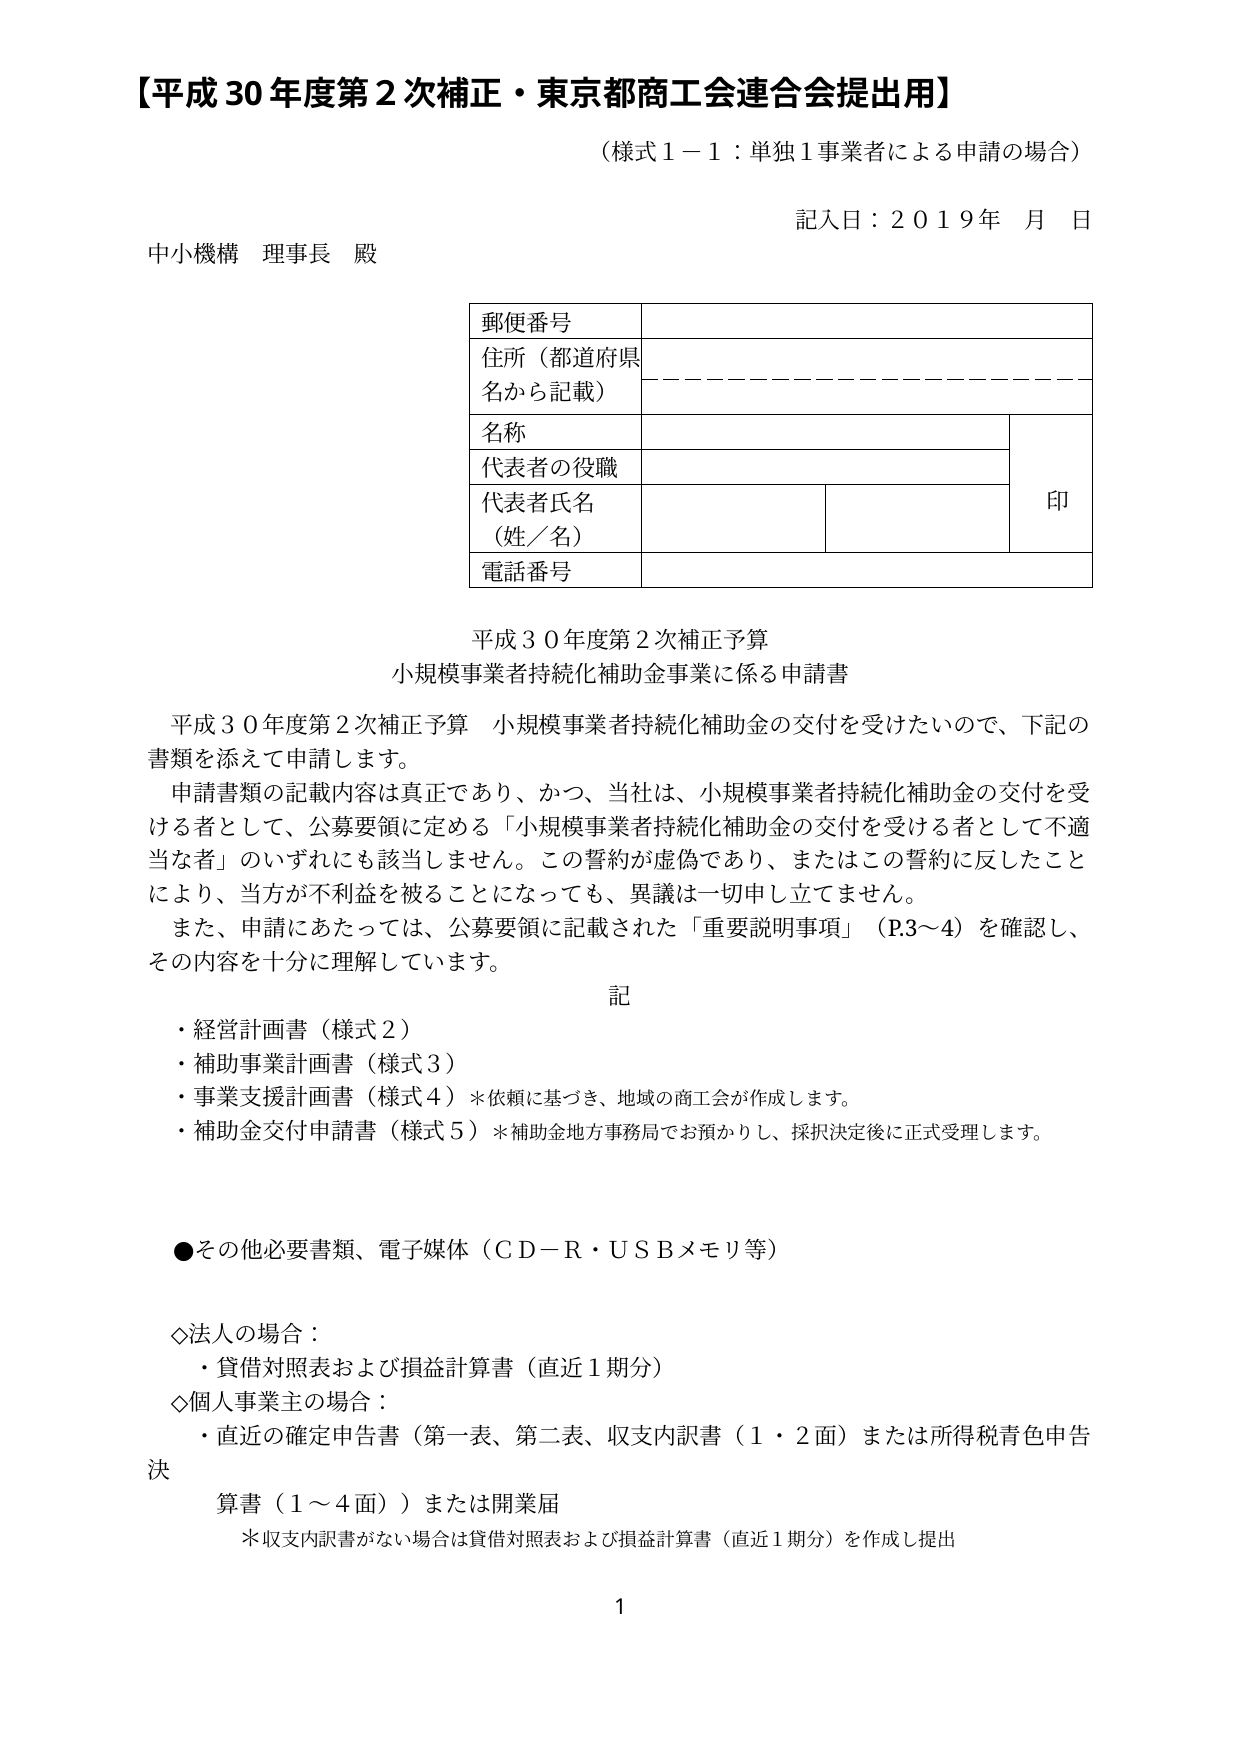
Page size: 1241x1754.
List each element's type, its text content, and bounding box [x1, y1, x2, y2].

table_cell 代表者氏名 （姓／名） [470, 485, 641, 552]
table_cell 代表者の役職 [470, 450, 641, 483]
text （様式１－１：単独１事業者による申請の場合） [148, 134, 1092, 168]
table_cell 住所（都道府県 名から記載） [470, 339, 641, 414]
table_cell [642, 415, 1009, 449]
text ＊収支内訳書がない場合は貸借対照表および損益計算書（直近１期分）を作成し提出 [148, 1519, 1092, 1553]
text 平成３０年度第２次補正予算 小規模事業者持続化補助金の交付を受けたいので、下記の書類を添えて申請します。 [148, 707, 1092, 774]
text 中小機構 理事長 殿 [148, 236, 1092, 269]
table_header [642, 304, 1092, 338]
text ◇個人事業主の場合： [148, 1384, 1092, 1418]
table_cell [826, 485, 1009, 552]
text ◇法人の場合： [148, 1316, 1092, 1350]
text ・直近の確定申告書（第一表、第二表、収支内訳書（１・２面）または所得税青色申告決 [148, 1418, 1092, 1485]
table_cell [642, 339, 1092, 379]
text 小規模事業者持続化補助金事業に係る申請書 [148, 656, 1092, 690]
table_cell 印 [1010, 415, 1092, 552]
table_cell 電話番号 [470, 553, 641, 587]
text 記入日：２０１９年 月 日 [148, 202, 1092, 236]
text ・貸借対照表および損益計算書（直近１期分） [148, 1350, 1092, 1384]
table_cell [642, 553, 1092, 587]
table_cell [642, 379, 1092, 414]
text ・補助金交付申請書（様式５）＊補助金地方事務局でお預かりし、採択決定後に正式受理します。 [148, 1113, 1092, 1147]
table_header 郵便番号 [470, 304, 641, 338]
text ●その他必要書類、電子媒体（ＣＤ－Ｒ・ＵＳＢメモリ等） [148, 1214, 1092, 1282]
table_cell 名称 [470, 415, 641, 449]
text ・事業支援計画書（様式４）＊依頼に基づき、地域の商工会が作成します。 [148, 1079, 1092, 1113]
text また、申請にあたっては、公募要領に記載された「重要説明事項」（P.3～4）を確認し、その内容を十分に理解しています。 [148, 910, 1092, 977]
subtitle 記 [148, 977, 1092, 1011]
table_cell [642, 485, 825, 552]
table_cell [642, 450, 1009, 483]
text ・経営計画書（様式２） [148, 1011, 1092, 1045]
text ・補助事業計画書（様式３） [148, 1045, 1092, 1079]
text 平成３０年度第２次補正予算 [148, 622, 1092, 656]
text 算書（１～４面））または開業届 [148, 1485, 1092, 1519]
text 申請書類の記載内容は真正であり、かつ、当社は、小規模事業者持続化補助金の交付を受ける者として、公募要領に定める「小規模事業者持続化補助金の交付を受ける者として不適当な者」のいずれにも該当しません。この誓約が虚偽であり、またはこの誓約に反したことにより、当方が不利益を被ることになっても、異議は一切申し立てません。 [148, 774, 1092, 910]
